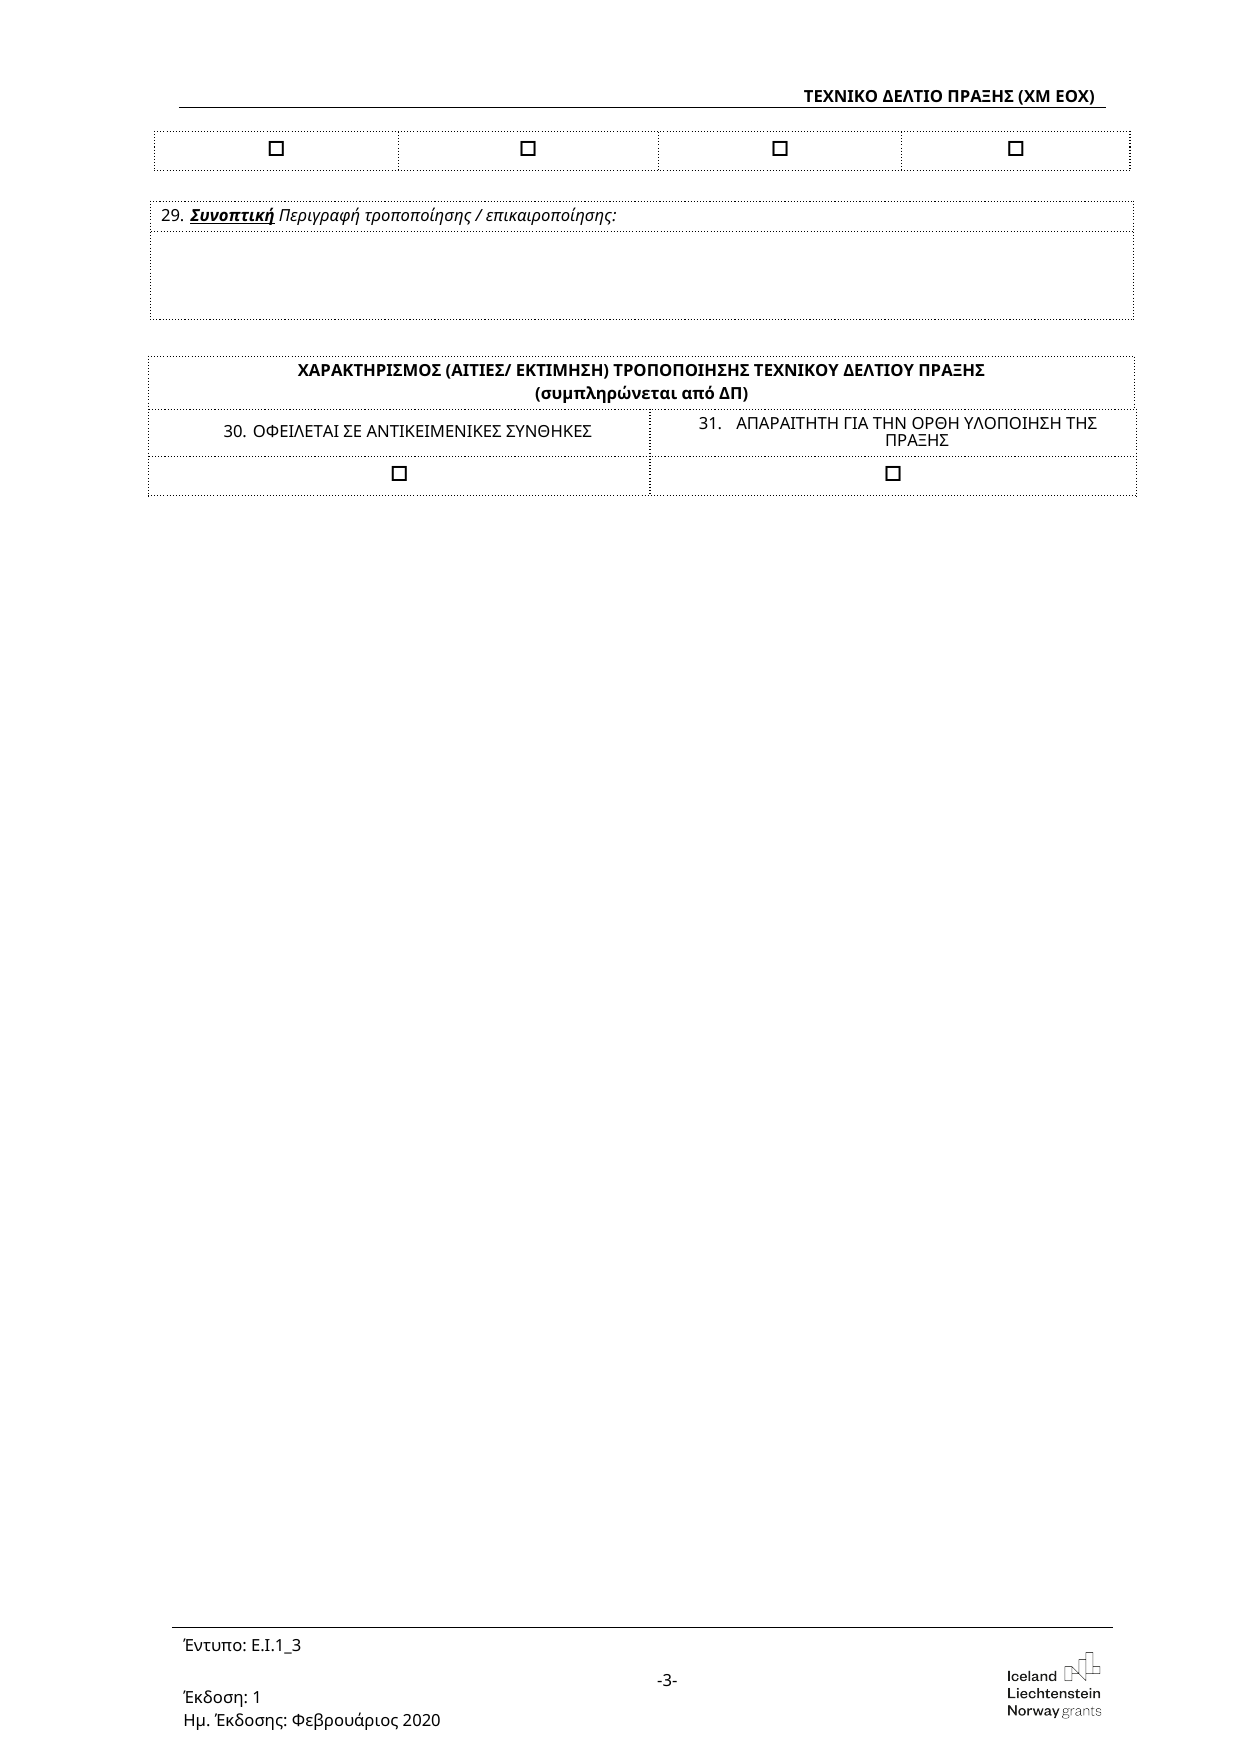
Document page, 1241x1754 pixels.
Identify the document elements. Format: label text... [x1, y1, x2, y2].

table_cell [658, 131, 902, 170]
table_cell [650, 456, 1136, 495]
table_cell [155, 131, 398, 170]
table_header Συνοπτική Περιγραφή τροποποίησης / επικαιροποίησης: [151, 201, 1134, 231]
table_cell ΟΦΕΙΛΕΤΑΙ ΣΕ ΑΝΤΙΚΕΙΜΕΝΙΚΕΣ ΣΥΝΘΗΚΕΣ [148, 409, 650, 456]
picture [1007, 1652, 1102, 1719]
table_cell [902, 131, 1130, 170]
table_cell [151, 231, 1134, 319]
table_cell [398, 131, 658, 170]
table_cell [148, 456, 650, 495]
table_cell ΑΠΑΡΑΙΤΗΤΗ ΓΙΑ ΤΗΝ ΟΡΘΗ ΥΛΟΠΟΙΗΣΗ ΤΗΣ ΠΡΑΞΗΣ [650, 409, 1136, 456]
table_header ΧΑΡΑΚΤΗΡΙΣΜΟΣ (ΑΙΤΙΕΣ/ ΕΚΤΙΜΗΣΗ) ΤΡΟΠΟΠΟΙΗΣΗΣ ΤΕΧΝΙΚΟΥ ΔΕΛΤΙΟΥ ΠΡΑΞΗΣ (συμπληρώνεται από ΔΠ) [148, 356, 1135, 409]
